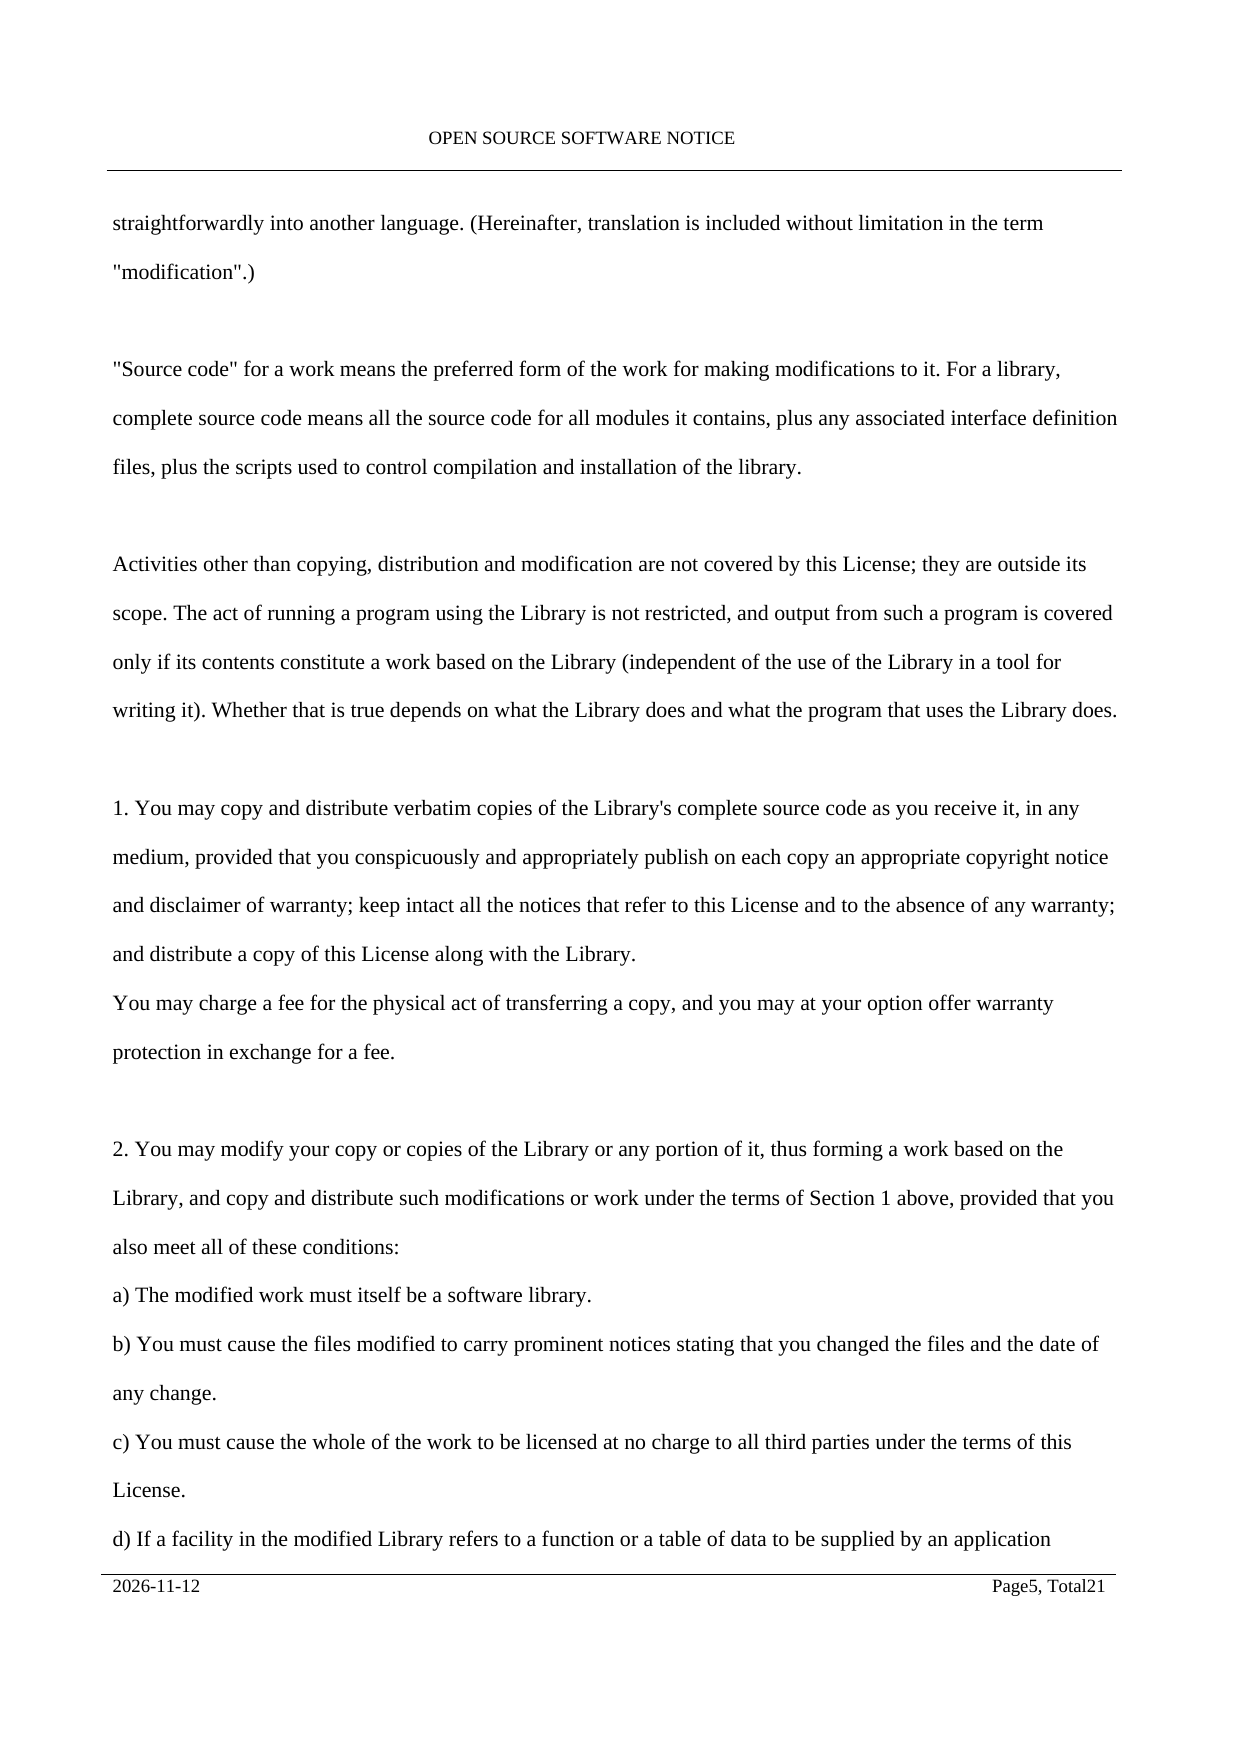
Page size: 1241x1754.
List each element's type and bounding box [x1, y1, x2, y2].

text [112, 206, 1128, 1555]
